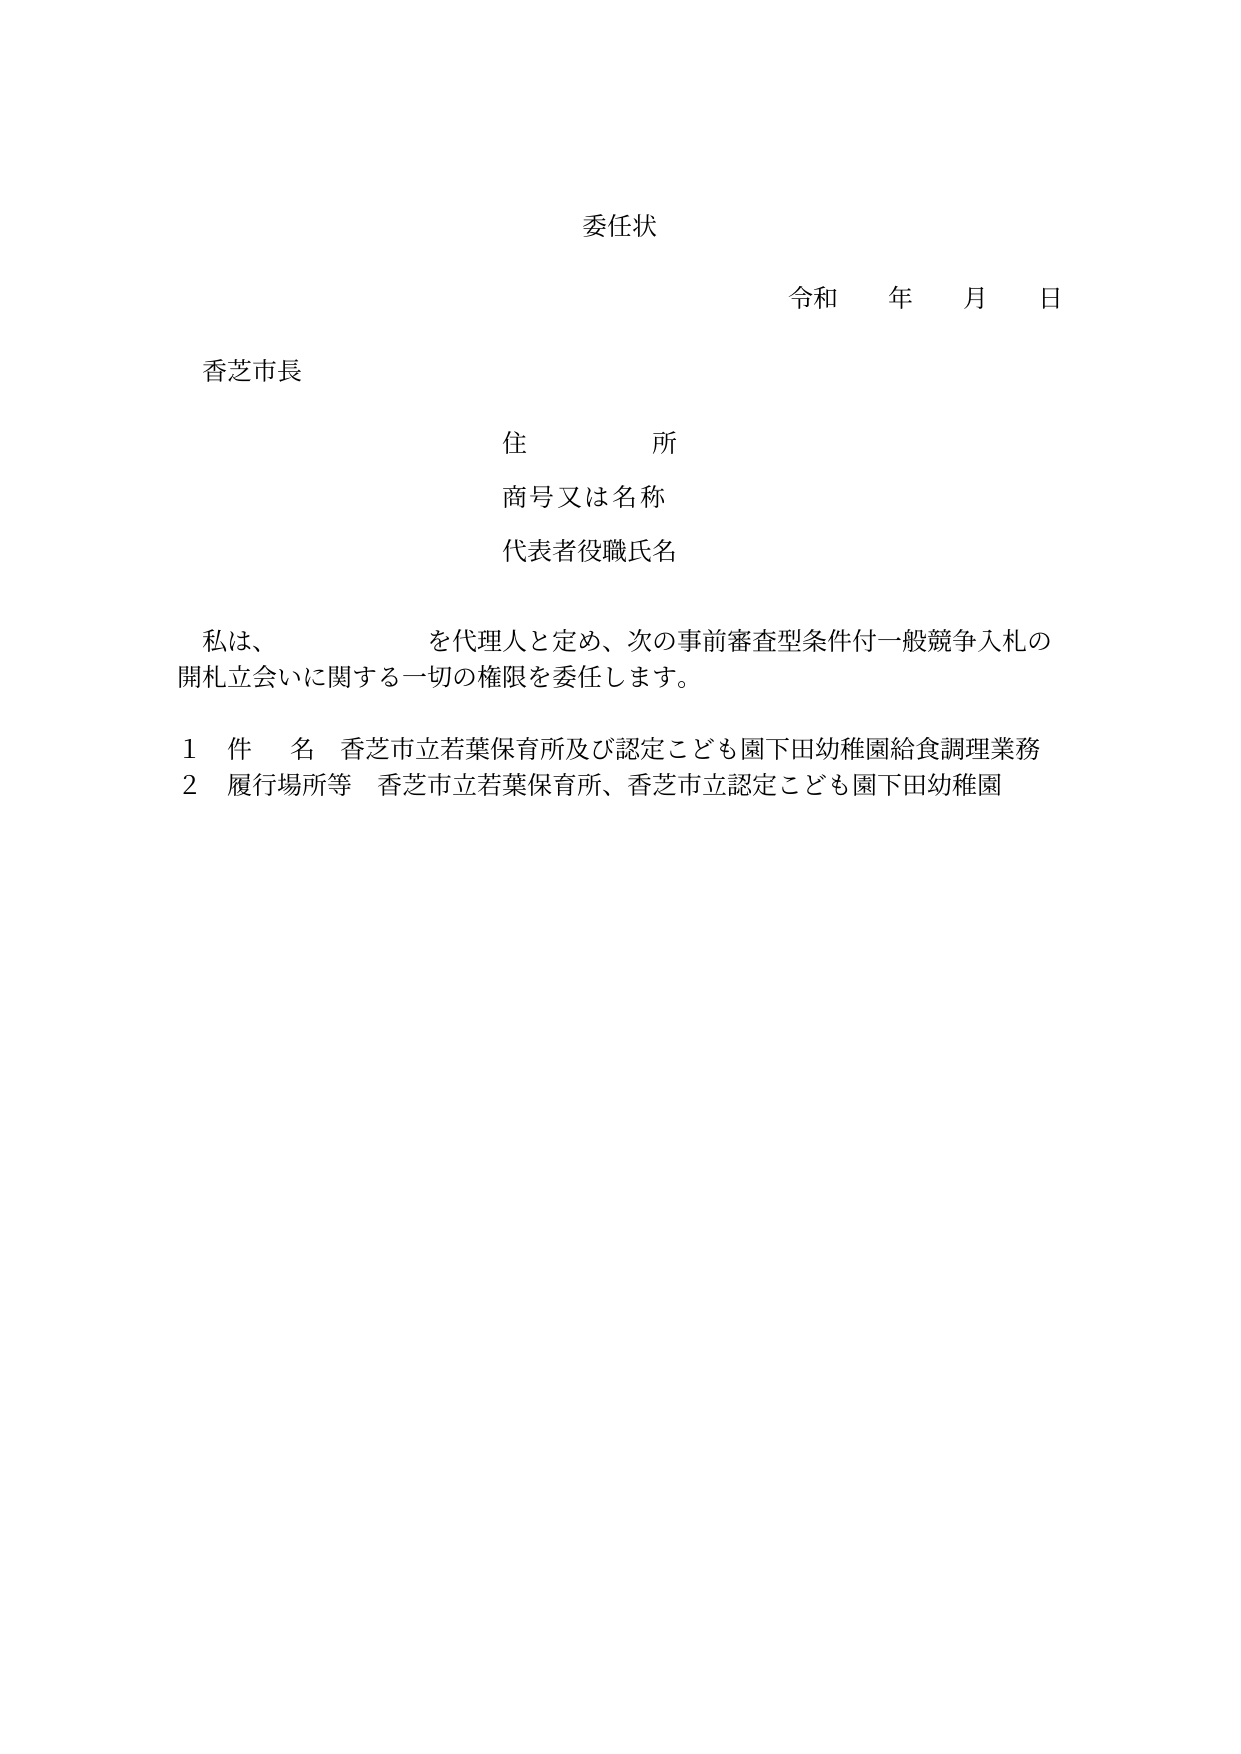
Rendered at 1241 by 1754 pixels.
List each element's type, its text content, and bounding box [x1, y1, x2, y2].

text 代表者役職氏名 [177, 531, 1063, 567]
text 香芝市長 [177, 351, 1063, 387]
text 委任状 [177, 207, 1063, 243]
text ２ 履行場所等 香芝市立若葉保育所、香芝市立認定こども園下田幼稚園 [177, 765, 1063, 801]
text １ 件名 香芝市立若葉保育所及び認定こども園下田幼稚園給食調理業務 [177, 729, 1063, 765]
text 住 所 [177, 423, 1063, 459]
text 商号又は名称 [177, 477, 1063, 513]
text 令和 年 月 日 [177, 279, 1063, 315]
text 私は、 を代理人と定め、次の事前審査型条件付一般競争入札の開札立会いに関する一切の権限を委任します。 [177, 621, 1063, 693]
